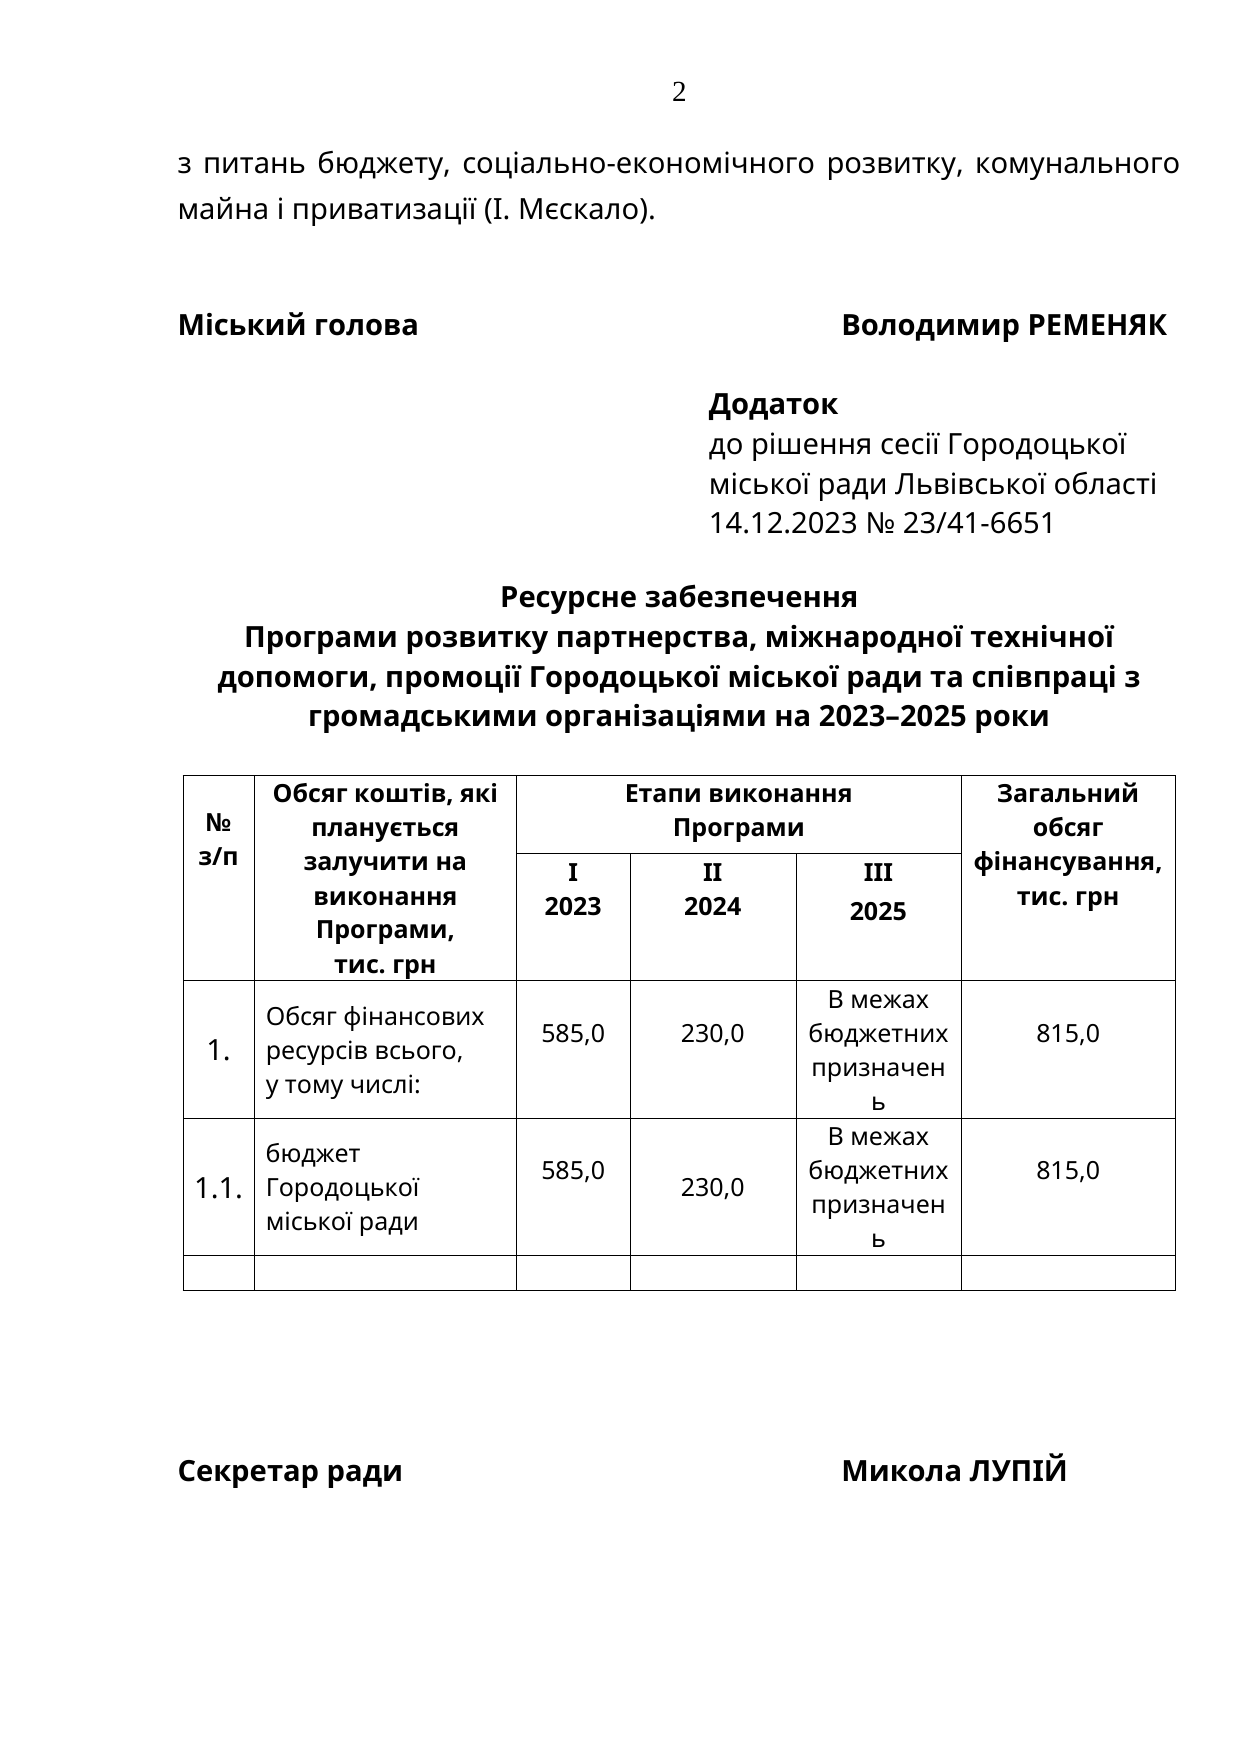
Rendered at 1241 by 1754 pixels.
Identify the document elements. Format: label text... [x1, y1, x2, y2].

table_cell 1.1. [184, 1119, 254, 1255]
text Програми розвитку партнерства, міжнародної технічної допомоги, промоції Городоцької міської ради та співпраці з громадськими організаціями на 2023–2025 роки [177, 616, 1181, 735]
table_cell [797, 1256, 961, 1290]
table_header № з/п [184, 776, 254, 980]
table_cell [517, 1256, 630, 1290]
table_cell Обсяг фінансових ресурсів всього, у тому числі: [255, 981, 516, 1118]
table_cell [631, 1256, 796, 1290]
table_cell 585,0 [517, 981, 630, 1118]
table_header Етапи виконання Програми [517, 776, 961, 853]
text Ресурсне забезпечення [177, 576, 1181, 616]
table_cell В межах бюджетнихпризначень [797, 1119, 961, 1255]
table_cell 230,0 [631, 981, 796, 1118]
table_cell І 2023 [517, 854, 630, 980]
text до рішення сесії Городоцької міської ради Львівської області [709, 423, 1181, 503]
table_cell [255, 1256, 516, 1290]
text Додаток [709, 384, 1181, 423]
table_cell 1. [184, 981, 254, 1118]
table_cell ІІ 2024 [631, 854, 796, 980]
table_cell [962, 1256, 1175, 1290]
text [177, 143, 1181, 228]
table_header Загальний обсяг фінансування, тис. грн [962, 776, 1175, 980]
text Секретар ради Микола ЛУПІЙ [177, 1450, 1181, 1489]
table_cell 230,0 [631, 1119, 796, 1255]
table_cell 815,0 [962, 981, 1175, 1118]
table_cell ІІІ 2025 [797, 854, 961, 980]
table_cell 585,0 [517, 1119, 630, 1255]
table_cell 815,0 [962, 1119, 1175, 1255]
table_cell В межах бюджетнихпризначень [797, 981, 961, 1118]
text 14.12.2023 № 23/41-6651 [709, 503, 1181, 542]
text Міський голова Володимир РЕМЕНЯК [177, 304, 1181, 344]
table_cell бюджет Городоцької міської ради [255, 1119, 516, 1255]
table_header Обсяг коштів, які планується залучити на виконання Програми, тис. грн [255, 776, 516, 980]
table_cell [184, 1256, 254, 1290]
